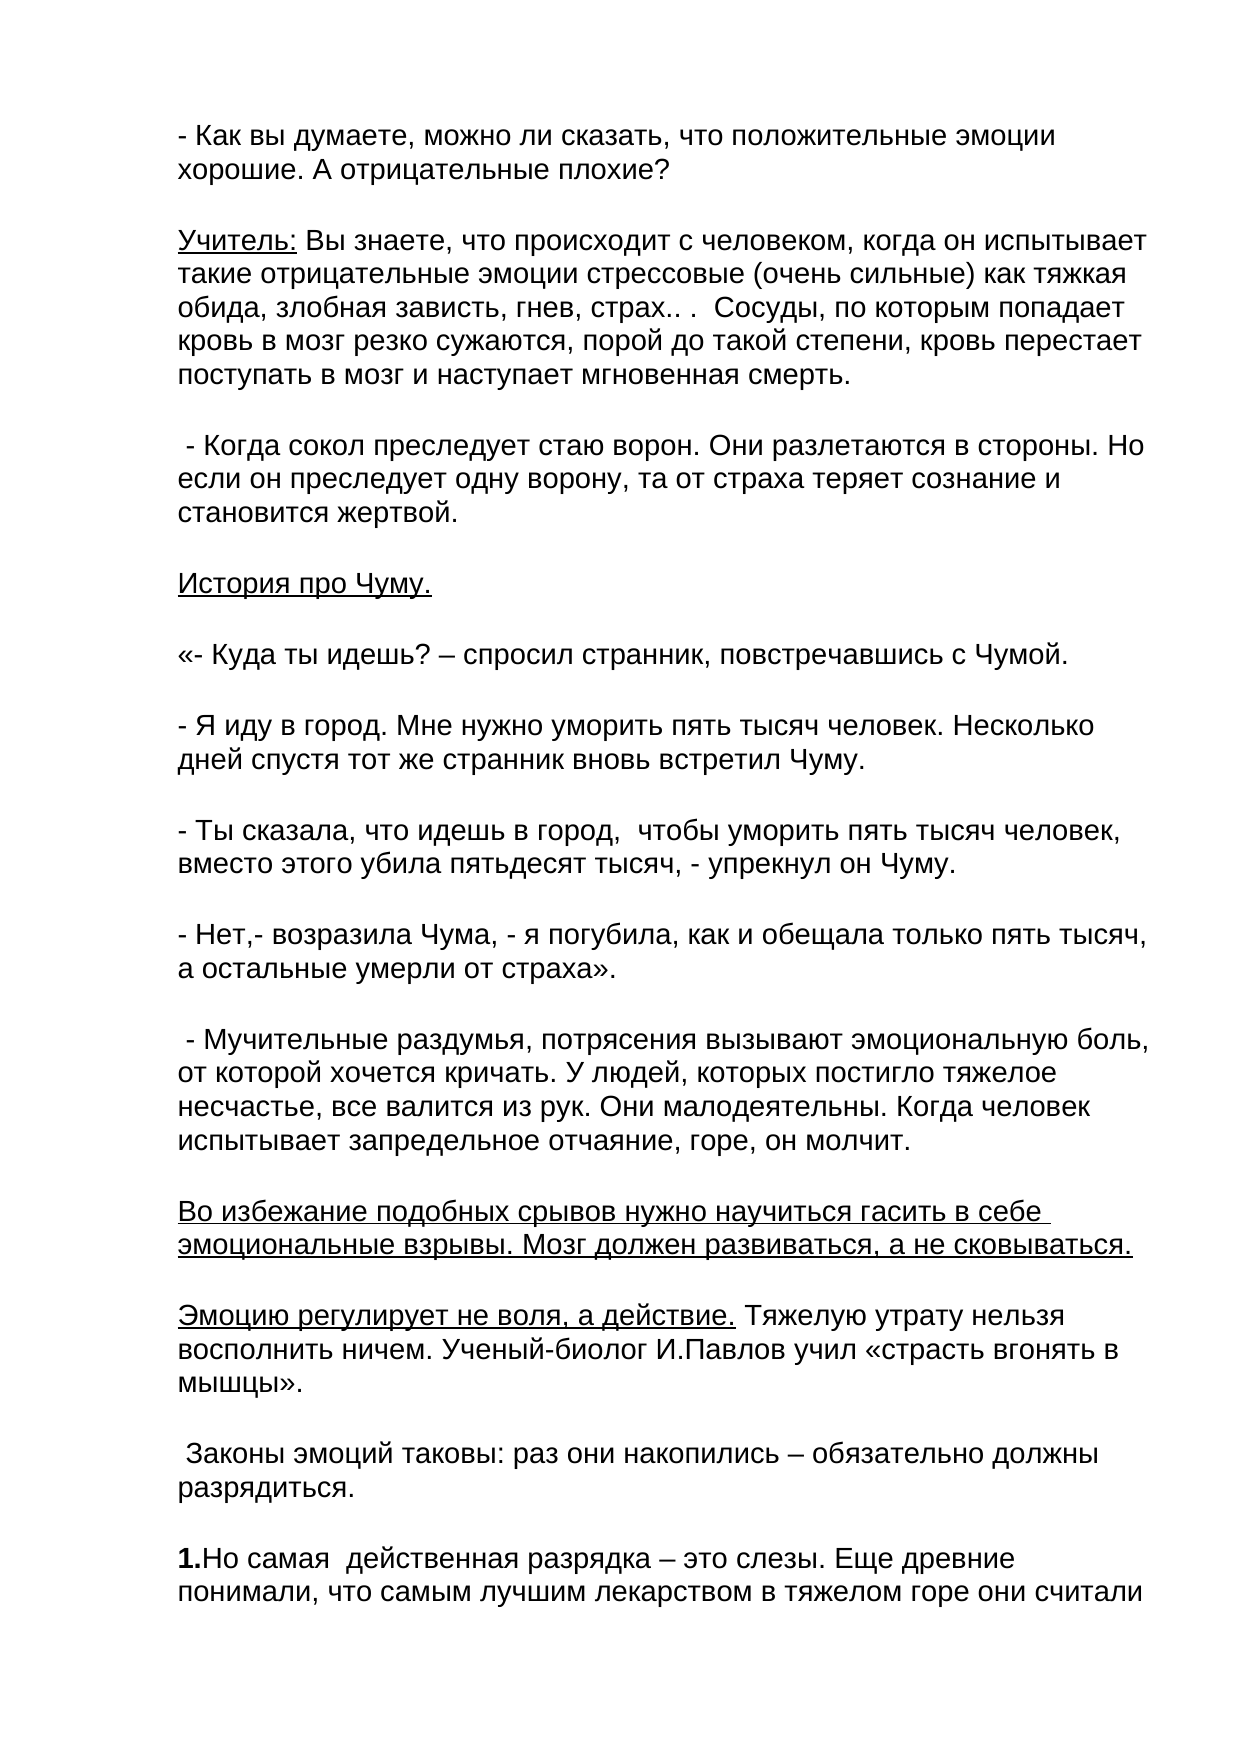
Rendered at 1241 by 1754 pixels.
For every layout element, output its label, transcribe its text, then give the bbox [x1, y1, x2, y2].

text «- Куда ты идешь? – спросил странник, повстречавшись с Чумой. [177, 637, 1152, 671]
text - Как вы думаете, можно ли сказать, что положительные эмоции хорошие. А отрицательные плохие? [177, 118, 1152, 185]
text - Я иду в город. Мне нужно уморить пять тысяч человек. Несколько дней спустя тот же странник вновь встретил Чуму. [177, 708, 1152, 775]
text Законы эмоций таковы: раз они накопились – обязательно должны разрядиться. [177, 1436, 1152, 1503]
text - Нет,- возразила Чума, - я погубила, как и обещала только пять тысяч, а остальные умерли от страха». [177, 917, 1152, 984]
text Учитель: Вы знаете, что происходит с человеком, когда он испытывает такие отрицательные эмоции стрессовые (очень сильные) как тяжкая обида, злобная зависть, гнев, страх.. . Сосуды, по которым попадает кровь в мозг резко сужаются, порой до такой степени, кровь перестает поступать в мозг и наступает мгновенная смерть. [177, 223, 1152, 390]
text История про Чуму. [177, 566, 1152, 599]
text - Мучительные раздумья, потрясения вызывают эмоциональную боль, от которой хочется кричать. У людей, которых постигло тяжелое несчастье, все валится из рук. Они малодеятельны. Когда человек испытывает запредельное отчаяние, горе, он молчит. [177, 1022, 1152, 1156]
text - Ты сказала, что идешь в город, чтобы уморить пять тысяч человек, вместо этого убила пятьдесят тысяч, - упрекнул он Чуму. [177, 813, 1152, 880]
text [177, 1541, 1152, 1608]
text - Когда сокол преследует стаю ворон. Они разлетаются в стороны. Но если он преследует одну ворону, та от страха теряет сознание и становится жертвой. [177, 428, 1152, 528]
text Эмоцию регулирует не воля, а действие. Тяжелую утрату нельзя восполнить ничем. Ученый-биолог И.Павлов учил «страсть вгонять в мышцы». [177, 1298, 1152, 1399]
text Во избежание подобных срывов нужно научиться гасить в себе эмоциональные взрывы. Мозг должен развиваться, а не сковываться. [177, 1193, 1152, 1261]
